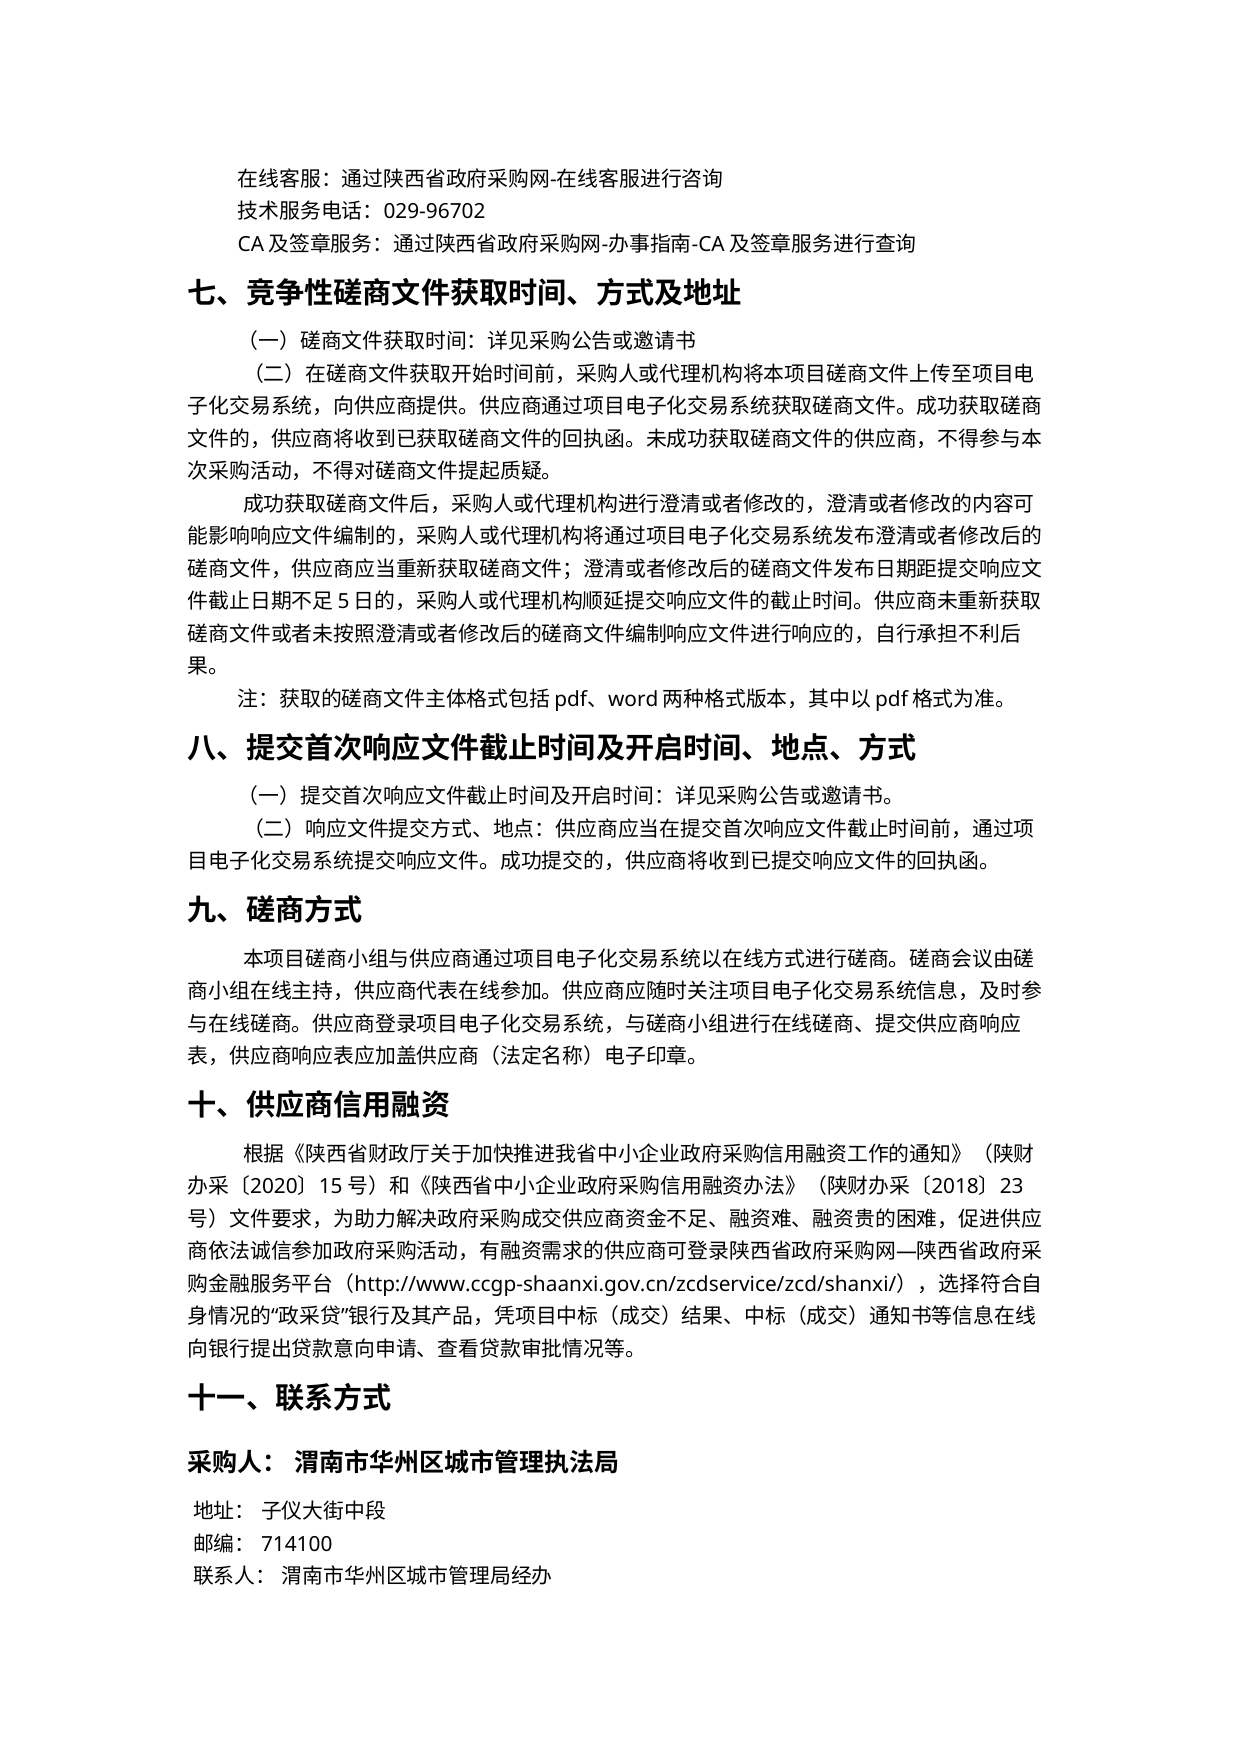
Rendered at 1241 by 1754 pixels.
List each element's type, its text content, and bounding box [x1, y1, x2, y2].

text 九、磋商方式 [187, 877, 1053, 942]
text （二）在磋商文件获取开始时间前，采购人或代理机构将本项目磋商文件上传至项目电子化交易系统，向供应商提供。供应商通过项目电子化交易系统获取磋商文件。成功获取磋商文件的，供应商将收到已获取磋商文件的回执函。未成功获取磋商文件的供应商，不得参与本次采购活动，不得对磋商文件提起质疑。 [187, 357, 1053, 487]
text 本项目磋商小组与供应商通过项目电子化交易系统以在线方式进行磋商。磋商会议由磋商小组在线主持，供应商代表在线参加。供应商应随时关注项目电子化交易系统信息，及时参与在线磋商。供应商登录项目电子化交易系统，与磋商小组进行在线磋商、提交供应商响应表，供应商响应表应加盖供应商（法定名称）电子印章。 [187, 942, 1053, 1072]
text 地址： 子仪大街中段 [187, 1494, 1053, 1527]
text 采购人： 渭南市华州区城市管理执法局 [187, 1429, 1053, 1494]
text 技术服务电话：029-96702 [187, 194, 1053, 227]
text 十、供应商信用融资 [187, 1072, 1053, 1137]
text 联系人： 渭南市华州区城市管理局经办 [187, 1559, 1053, 1592]
text 成功获取磋商文件后，采购人或代理机构进行澄清或者修改的，澄清或者修改的内容可能影响响应文件编制的，采购人或代理机构将通过项目电子化交易系统发布澄清或者修改后的磋商文件，供应商应当重新获取磋商文件；澄清或者修改后的磋商文件发布日期距提交响应文件截止日期不足5日的，采购人或代理机构顺延提交响应文件的截止时间。供应商未重新获取磋商文件或者未按照澄清或者修改后的磋商文件编制响应文件进行响应的，自行承担不利后果。 [187, 487, 1053, 682]
text （一）磋商文件获取时间：详见采购公告或邀请书 [187, 324, 1053, 357]
text 根据《陕西省财政厅关于加快推进我省中小企业政府采购信用融资工作的通知》（陕财办采〔2020〕15 号）和《陕西省中小企业政府采购信用融资办法》（陕财办采〔2018〕23 号）文件要求，为助力解决政府采购成交供应商资金不足、融资难、融资贵的困难，促进供应商依法诚信参加政府采购活动，有融资需求的供应商可登录陕西省政府采购网—陕西省政府采购金融服务平台（http://www.ccgp-shaanxi.gov.cn/zcdservice/zcd/shanxi/），选择符合自身情况的“政采贷”银行及其产品，凭项目中标（成交）结果、中标（成交）通知书等信息在线向银行提出贷款意向申请、查看贷款审批情况等。 [187, 1137, 1053, 1364]
text （二）响应文件提交方式、地点：供应商应当在提交首次响应文件截止时间前，通过项目电子化交易系统提交响应文件。成功提交的，供应商将收到已提交响应文件的回执函。 [187, 812, 1053, 877]
text 十一、联系方式 [187, 1364, 1053, 1429]
text 七、竞争性磋商文件获取时间、方式及地址 [187, 259, 1053, 324]
text （一）提交首次响应文件截止时间及开启时间：详见采购公告或邀请书。 [187, 779, 1053, 812]
text 在线客服：通过陕西省政府采购网-在线客服进行咨询 [187, 162, 1053, 194]
text 八、提交首次响应文件截止时间及开启时间、地点、方式 [187, 714, 1053, 779]
text CA及签章服务：通过陕西省政府采购网-办事指南-CA及签章服务进行查询 [187, 227, 1053, 259]
text 注：获取的磋商文件主体格式包括pdf、word两种格式版本，其中以pdf格式为准。 [187, 682, 1053, 714]
text 邮编： 714100 [187, 1527, 1053, 1559]
